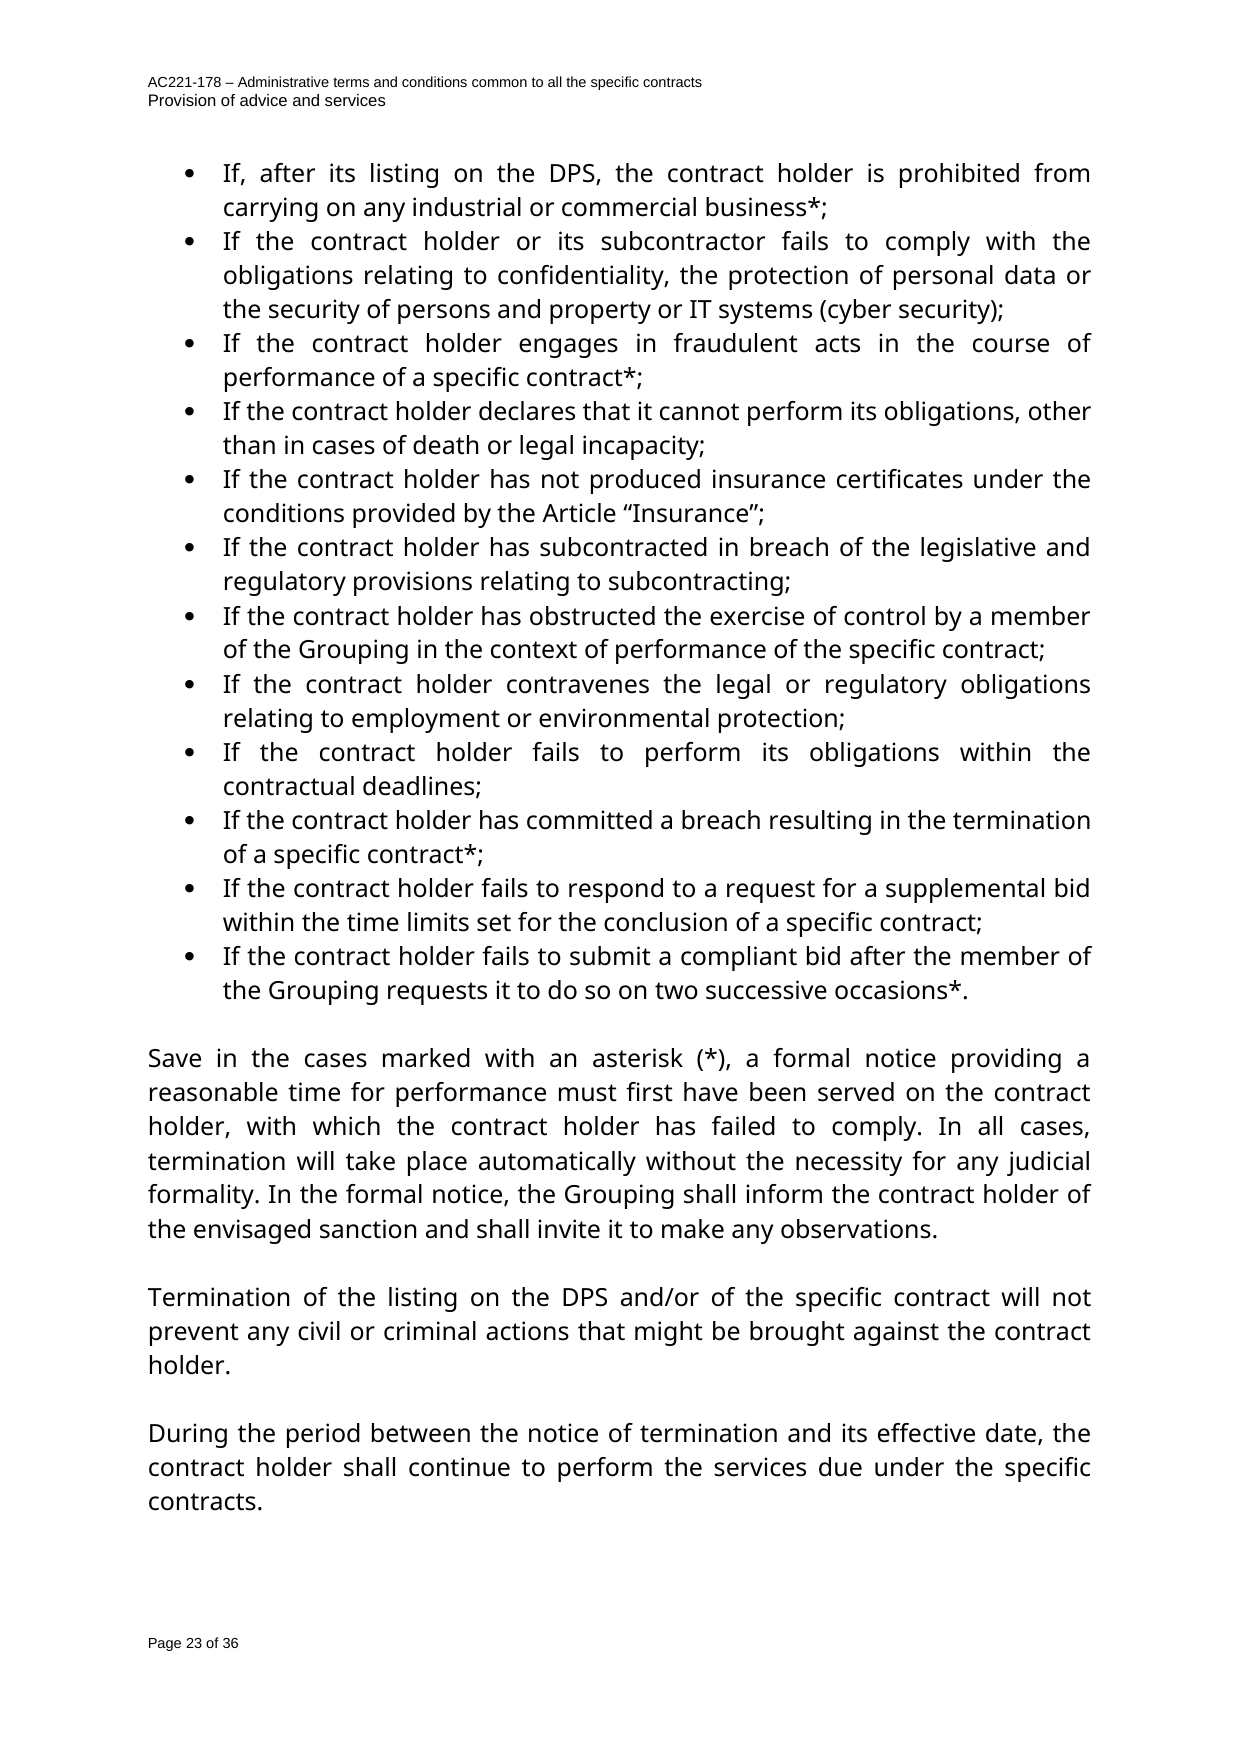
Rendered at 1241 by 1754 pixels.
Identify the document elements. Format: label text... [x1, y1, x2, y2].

list If the contract holder contravenes the legal or regulatory obligations relating to employment or environmental protection; [185, 666, 1092, 734]
list If the contract holder fails to perform its obligations within the contractual deadlines; [185, 734, 1092, 802]
list If the contract holder has subcontracted in breach of the legislative and regulatory provisions relating to subcontracting; [185, 530, 1092, 598]
list If the contract holder fails to submit a compliant bid after the member of the Grouping requests it to do so on two successive occasions*. [185, 939, 1092, 1007]
list If the contract holder declares that it cannot perform its obligations, other than in cases of death or legal incapacity; [185, 394, 1092, 462]
list If the contract holder has obstructed the exercise of control by a member of the Grouping in the context of performance of the specific contract; [185, 598, 1092, 666]
text Termination of the listing on the DPS and/or of the specific contract will not prevent any civil or criminal actions that might be brought against the contract holder. [148, 1279, 1092, 1382]
text Save in the cases marked with an asterisk (*), a formal notice providing a reasonable time for performance must first have been served on the contract holder, with which the contract holder has failed to comply. In all cases, termination will take place automatically without the necessity for any judicial formality. In the formal notice, the Grouping shall inform the contract holder of the envisaged sanction and shall invite it to make any observations. [148, 1041, 1092, 1245]
list If the contract holder fails to respond to a request for a supplemental bid within the time limits set for the conclusion of a specific contract; [185, 871, 1092, 939]
list If the contract holder has committed a breach resulting in the termination of a specific contract*; [185, 802, 1092, 871]
list If the contract holder or its subcontractor fails to comply with the obligations relating to confidentiality, the protection of personal data or the security of persons and property or IT systems (cyber security); [185, 223, 1092, 326]
list If the contract holder engages in fraudulent acts in the course of performance of a specific contract*; [185, 326, 1092, 394]
list If the contract holder has not produced insurance certificates under the conditions provided by the Article “Insurance”; [185, 462, 1092, 530]
list If, after its listing on the DPS, the contract holder is prohibited from carrying on any industrial or commercial business*; [185, 155, 1092, 223]
text During the period between the notice of termination and its effective date, the contract holder shall continue to perform the services due under the specific contracts. [148, 1416, 1092, 1518]
